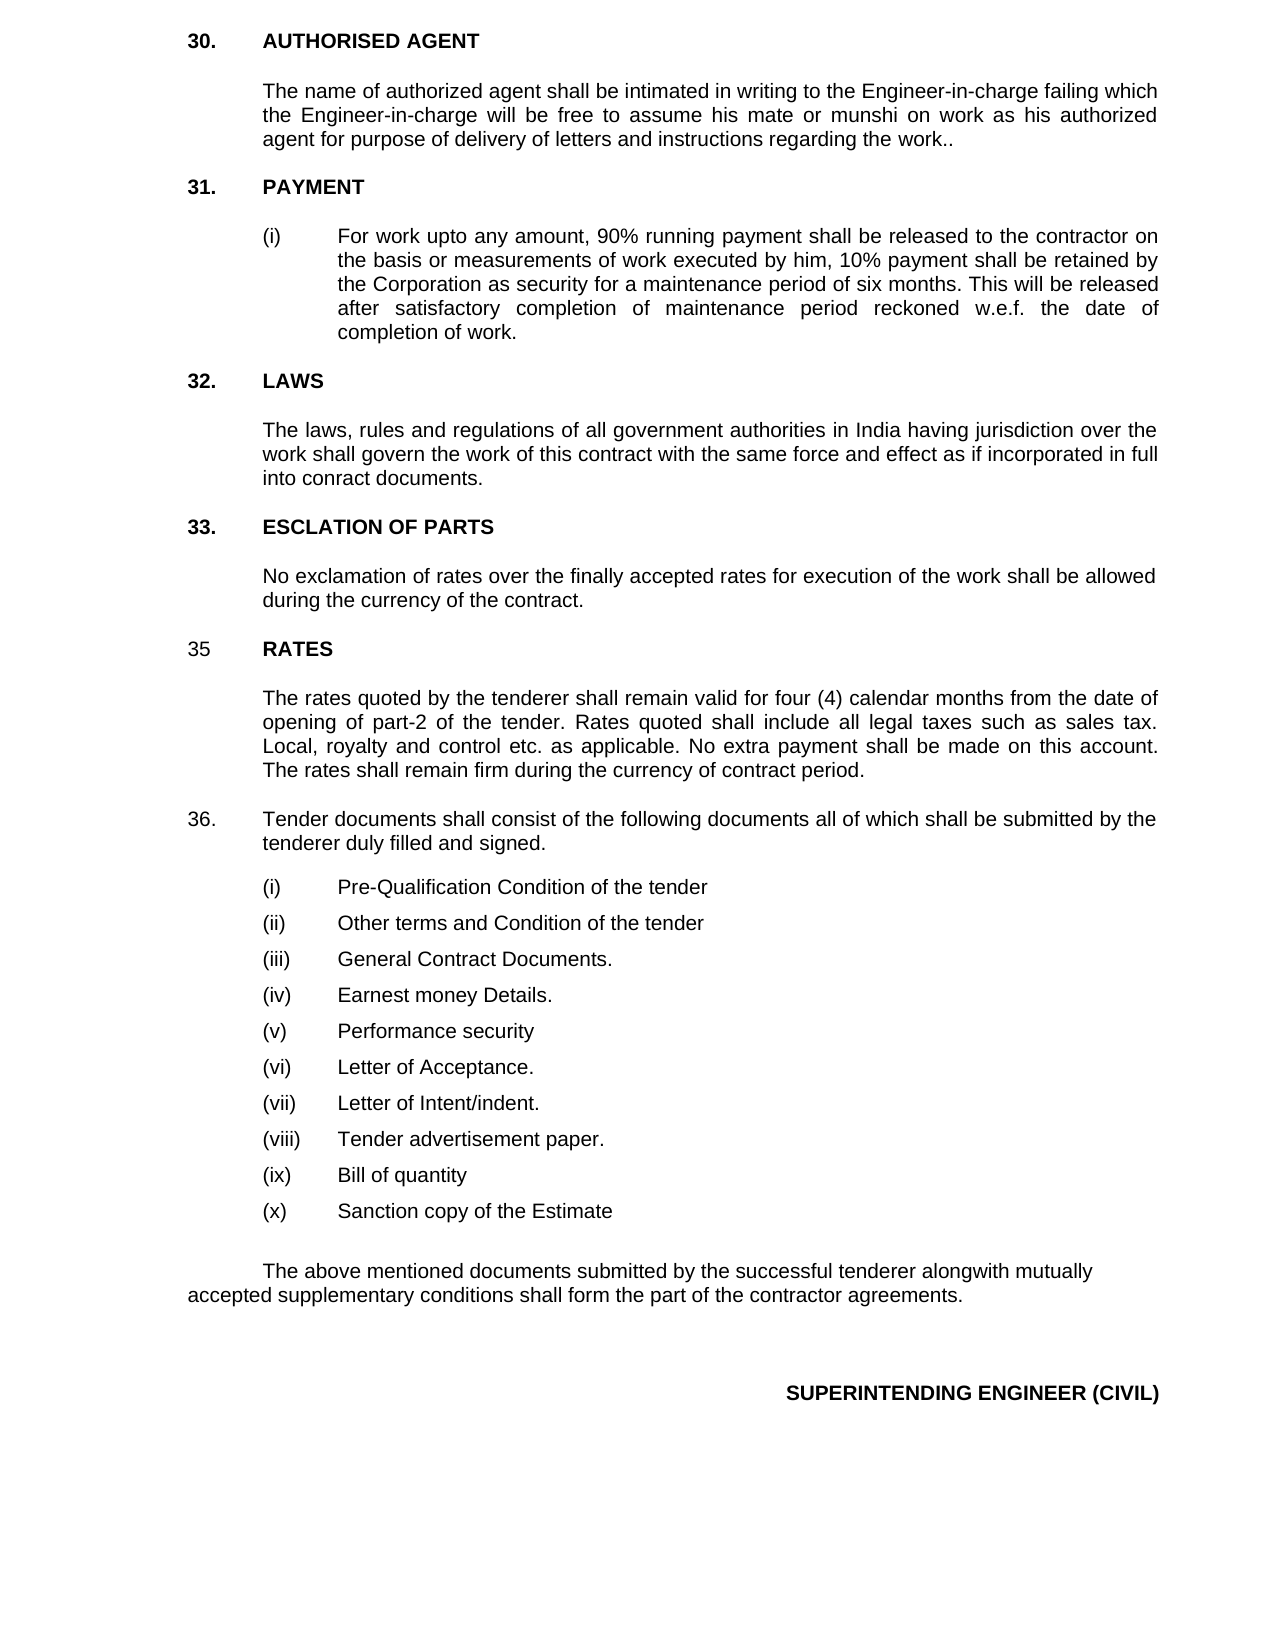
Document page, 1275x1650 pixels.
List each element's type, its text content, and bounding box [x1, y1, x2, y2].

text The rates quoted by the tenderer shall remain valid for four (4) calendar months from the date of opening of part-2 of the tender. Rates quoted shall include all legal taxes such as sales tax. Local, royalty and control etc. as applicable. No extra payment shall be made on this account. The rates shall remain firm during the currency of contract period. [262, 686, 1159, 781]
list General Contract Documents. [262, 947, 1183, 971]
list Performance security [262, 1019, 1183, 1043]
text The above mentioned documents submitted by the successful tenderer alongwith mutually accepted supplementary conditions shall form the part of the contractor agreements. [187, 1258, 1126, 1306]
subtitle PAYMENT [187, 175, 1183, 199]
list Pre-Qualification Condition of the tender [262, 875, 1183, 899]
list Letter of Acceptance. [262, 1055, 1183, 1079]
text The laws, rules and regulations of all government authorities in India having jurisdiction over the work shall govern the work of this contract with the same force and effect as if incorporated in full into conract documents. [262, 418, 1159, 490]
subtitle ESCLATION OF PARTS [187, 515, 1183, 539]
list For work upto any amount, 90% running payment shall be released to the contractor on the basis or measurements of work executed by him, 10% payment shall be retained by the Corporation as security for a maintenance period of six months. This will be released after satisfactory completion of maintenance period reckoned w.e.f. the date of completion of work. [262, 224, 1160, 344]
text 35 RATES [187, 636, 1183, 660]
subtitle SUPERINTENDING ENGINEER (CIVIL) [786, 1380, 1183, 1404]
list Earnest money Details. [262, 983, 1183, 1007]
list Other terms and Condition of the tender [262, 911, 1183, 935]
subtitle AUTHORISED AGENT [187, 29, 1183, 53]
subtitle LAWS [187, 369, 1183, 393]
text No exclamation of rates over the finally accepted rates for execution of the work shall be allowed during the currency of the contract. [262, 564, 1158, 612]
list Tender advertisement paper. [262, 1127, 1183, 1151]
list Sanction copy of the Estimate [262, 1198, 1183, 1222]
list Letter of Intent/indent. [262, 1091, 1183, 1114]
list Bill of quantity [262, 1162, 1183, 1186]
text The name of authorized agent shall be intimated in writing to the Engineer-in-charge failing which the Engineer-in-charge will be free to assume his mate or munshi on work as his authorized agent for purpose of delivery of letters and instructions regarding the work.. [262, 78, 1159, 150]
list Tender documents shall consist of the following documents all of which shall be submitted by the tenderer duly filled and signed. [187, 806, 1158, 854]
